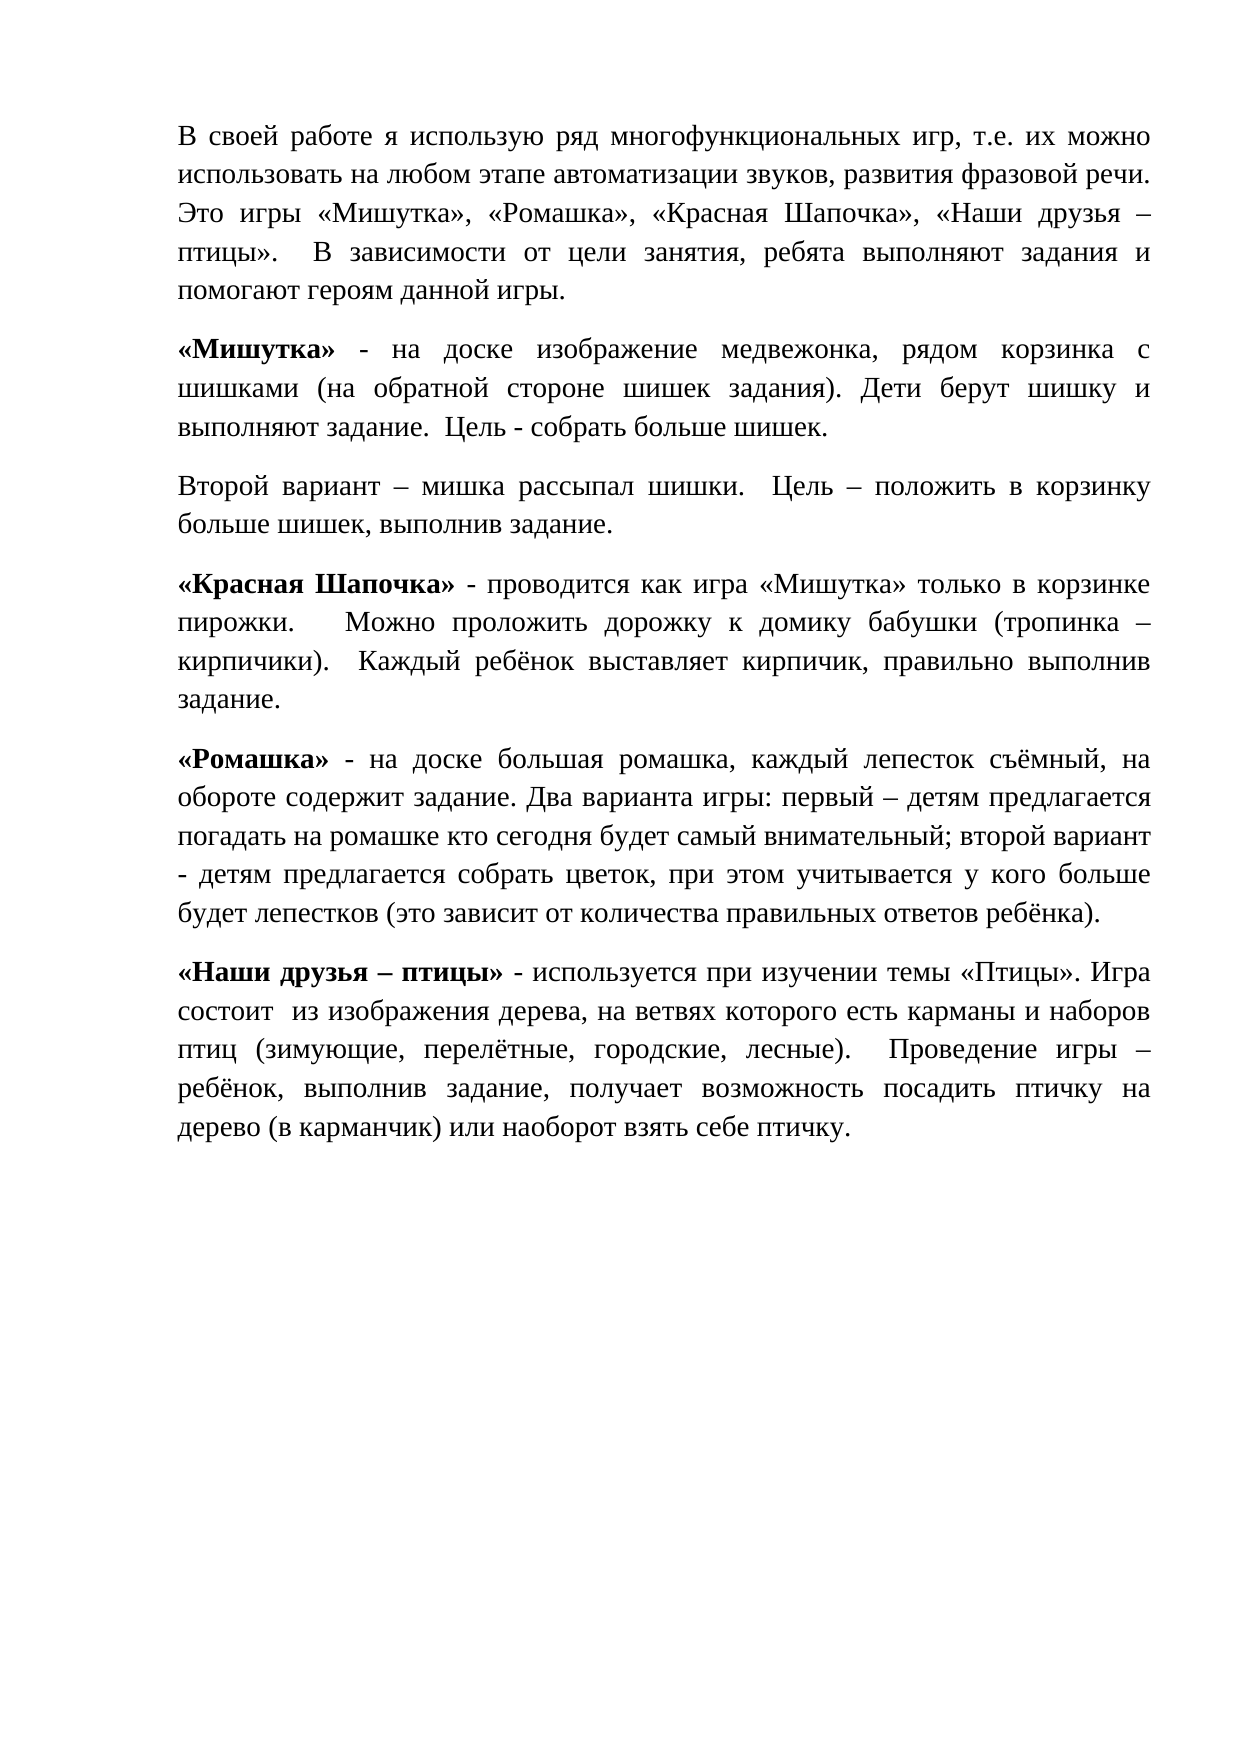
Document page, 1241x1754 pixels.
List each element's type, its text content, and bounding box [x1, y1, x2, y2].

text «Наши друзья – птицы» - используется при изучении темы «Птицы». Игра состоит из изображения дерева, на ветвях которого есть карманы и наборов птиц (зимующие, перелётные, городские, лесные). Проведение игры – ребёнок, выполнив задание, получает возможность посадить птичку на дерево (в карманчик) или наоборот взять себе птичку. [177, 954, 1152, 1142]
text Второй вариант – мишка рассыпал шишки. Цель – положить в корзинку больше шишек, выполнив задание. [177, 468, 1152, 540]
text «Мишутка» - на доске изображение медвежонка, рядом корзинка с шишками (на обратной стороне шишек задания). Дети берут шишку и выполняют задание. Цель - собрать больше шишек. [177, 332, 1152, 442]
text «Ромашка» - на доске большая ромашка, каждый лепесток съёмный, на обороте содержит задание. Два варианта игры: первый – детям предлагается погадать на ромашке кто сегодня будет самый внимательный; второй вариант - детям предлагается собрать цветок, при этом учитывается у кого больше будет лепестков (это зависит от количества правильных ответов ребёнка). [177, 741, 1152, 929]
text В своей работе я использую ряд многофункциональных игр, т.е. их можно использовать на любом этапе автоматизации звуков, развития фразовой речи. Это игры «Мишутка», «Ромашка», «Красная Шапочка», «Наши друзья – птицы». В зависимости от цели занятия, ребята выполняют задания и помогают героям данной игры. [177, 118, 1152, 306]
text «Красная Шапочка» - проводится как игра «Мишутка» только в корзинке пирожки. Можно проложить дорожку к домику бабушки (тропинка – кирпичики). Каждый ребёнок выставляет кирпичик, правильно выполнив задание. [177, 566, 1152, 715]
